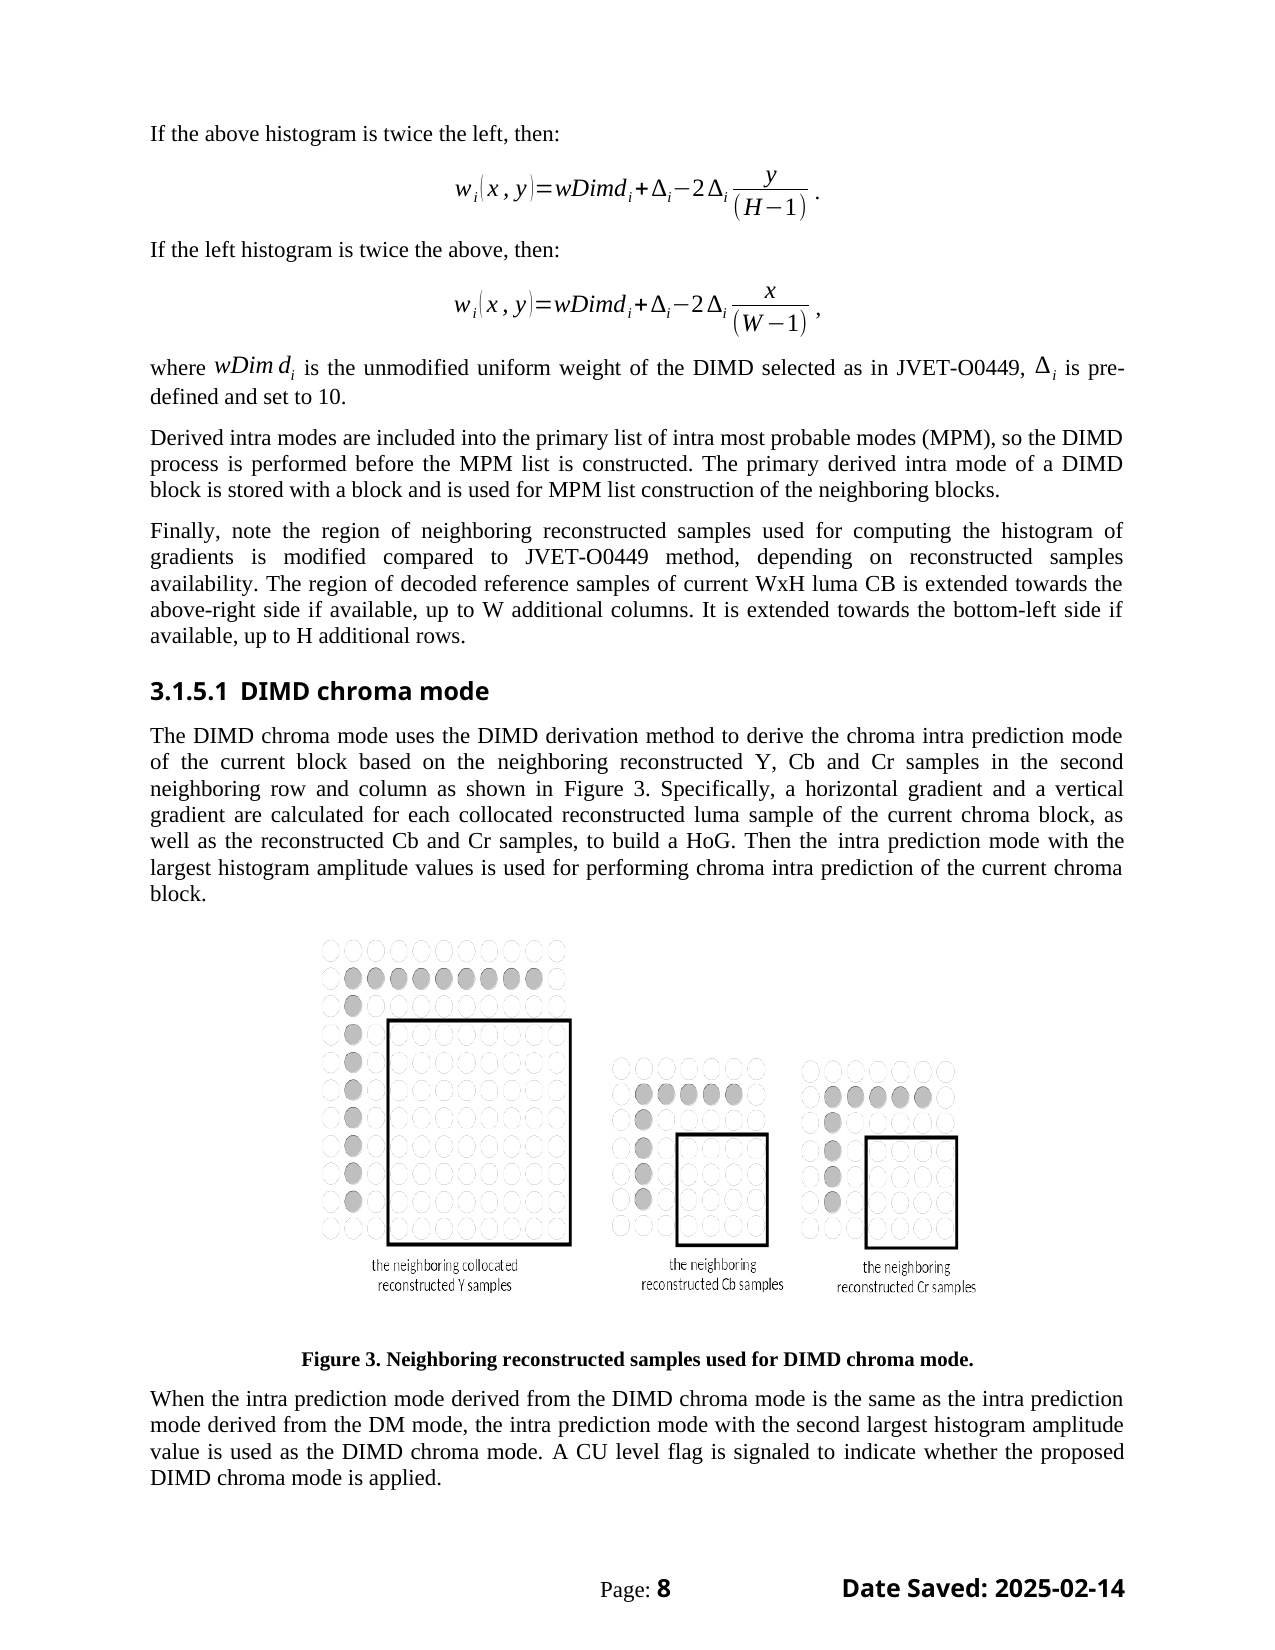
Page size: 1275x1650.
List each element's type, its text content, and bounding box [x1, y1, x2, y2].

text Finally, note the region of neighboring reconstructed samples used for computing the histogram of gradients is modified compared to JVET-O0449 method, depending on reconstructed samples availability. The region of decoded reference samples of current WxH luma CB is extended towards the above-right side if available, up to W additional columns. It is extended towards the bottom-left side if available, up to H additional rows. [150, 517, 1125, 649]
text If the above histogram is twice the left, then: [150, 120, 1125, 146]
text Derived intra modes are included into the primary list of intra most probable modes (MPM), so the DIMD process is performed before the MPM list is constructed. The primary derived intra mode of a DIMD block is stored with a block and is used for MPM list construction of the neighboring blocks. [150, 424, 1125, 503]
text . [150, 161, 1125, 222]
text , [150, 276, 1125, 338]
text If the left histogram is twice the above, then: [150, 236, 1125, 262]
text where is the unmodified uniform weight of the DIMD selected as in JVET-O0449, is pre-defined and set to 10. [150, 352, 1125, 409]
subtitle DIMD chroma mode [150, 674, 1125, 708]
text When the intra prediction mode derived from the DIMD chroma mode is the same as the intra prediction mode derived from the DM mode, the intra prediction mode with the second largest histogram amplitude value is used as the DIMD chroma mode. A CU level flag is signaled to indicate whether the proposed DIMD chroma mode is applied. [150, 1385, 1125, 1491]
text The DIMD chroma mode uses the DIMD derivation method to derive the chroma intra prediction mode of the current block based on the neighboring reconstructed Y, Cb and Cr samples in the second neighboring row and column as shown in Figure 3. Specifically, a horizontal gradient and a vertical gradient are calculated for each collocated reconstructed luma sample of the current chroma block, as well as the reconstructed Cb and Cr samples, to build a HoG. Then the intra prediction mode with the largest histogram amplitude values is used for performing chroma intra prediction of the current chroma block. [150, 722, 1125, 906]
text Figure 3. Neighboring reconstructed samples used for DIMD chroma mode. [150, 1347, 1125, 1371]
